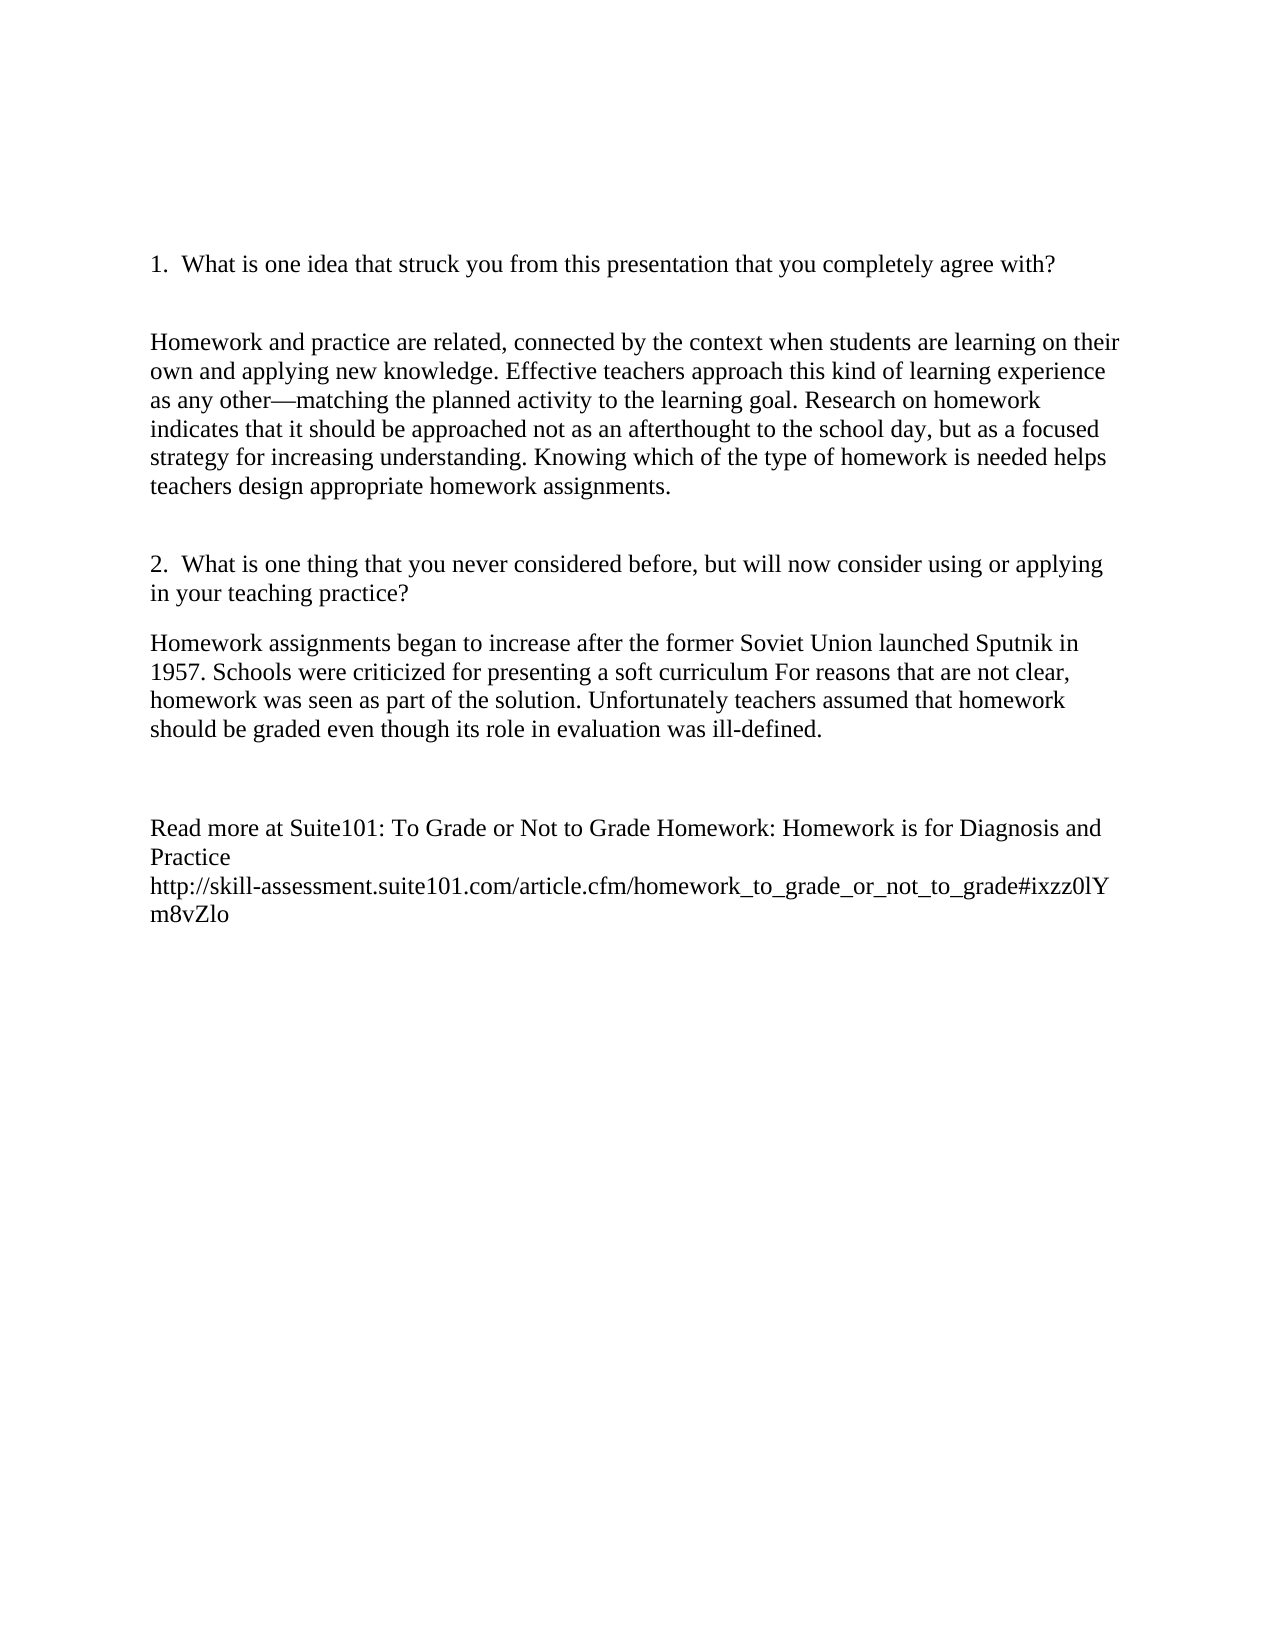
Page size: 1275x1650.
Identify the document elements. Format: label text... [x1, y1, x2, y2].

text 2. What is one thing that you never considered before, but will now consider using or applying in your teaching practice? [150, 521, 1125, 607]
text Homework and practice are related, connected by the context when students are learning on their own and applying new knowledge. Effective teachers approach this kind of learning experience as any other—matching the planned activity to the learning goal. Research on homework indicates that it should be approached not as an afterthought to the school day, but as a focused strategy for increasing understanding. Knowing which of the type of homework is needed helps teachers design appropriate homework assignments. [150, 327, 1125, 500]
text Read more at Suite101: To Grade or Not to Grade Homework: Homework is for Diagnosis and Practice http://skill-assessment.suite101.com/article.cfm/homework_to_grade_or_not_to_grade#ixzz0lYm8vZlo [150, 813, 1125, 928]
text 1. What is one idea that struck you from this presentation that you completely agree with? [150, 249, 1125, 307]
text Homework assignments began to increase after the former Soviet Union launched Sputnik in 1957. Schools were criticized for presenting a soft curriculum For reasons that are not clear, homework was seen as part of the solution. Unfortunately teachers assumed that homework should be graded even though its role in evaluation was ill-defined. [150, 628, 1125, 743]
